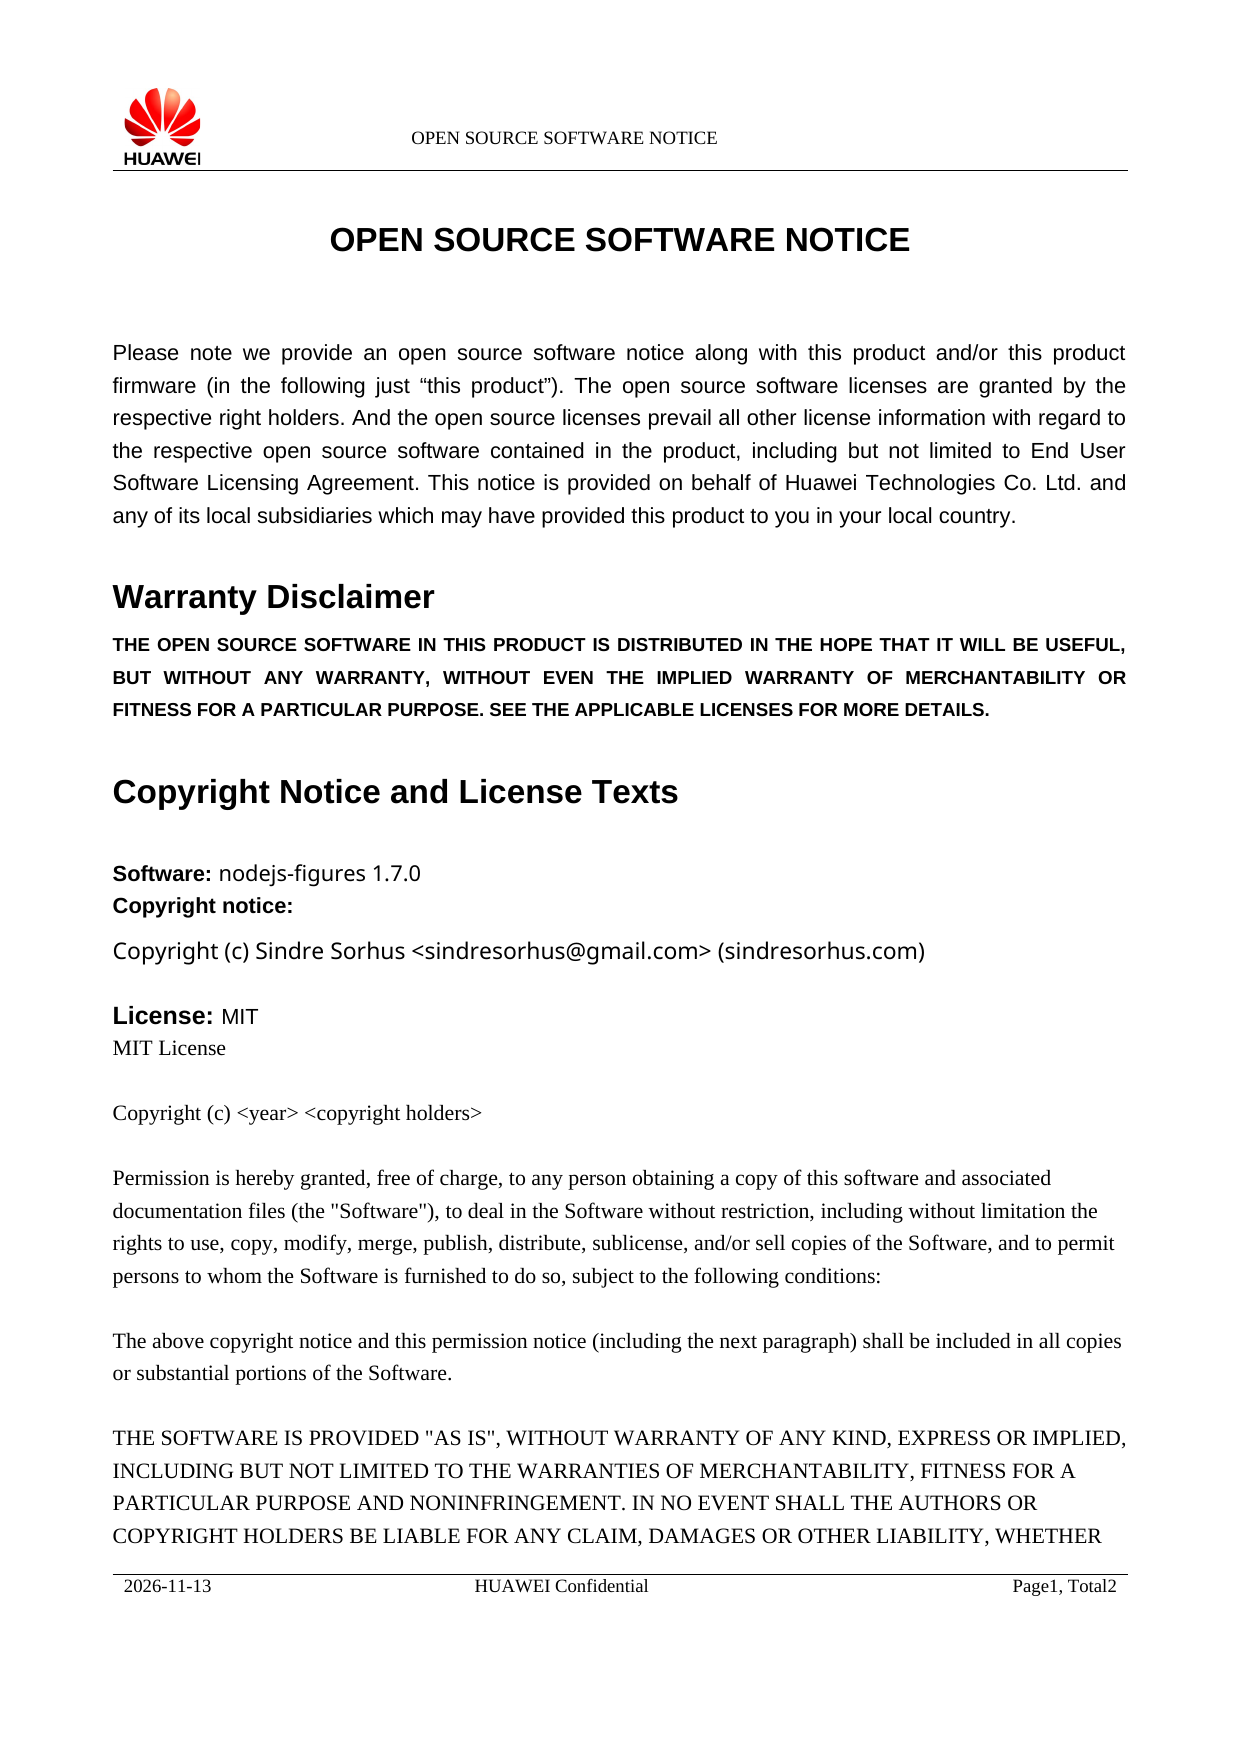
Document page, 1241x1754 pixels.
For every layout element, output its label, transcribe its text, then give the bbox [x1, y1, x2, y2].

text The open source software in this product is distributed in the hope that it will be useful, but WITHOUT ANY WARRANTY, without even the implied warranty of MERCHANTABILITY or FITNESS FOR A PARTICULAR PURPOSE. See the applicable licenses for more details. [112, 629, 1128, 726]
text Copyright (c) Sindre Sorhus <sindresorhus@gmail.com> (sindresorhus.com) [112, 934, 1128, 966]
text Warranty Disclaimer [112, 564, 1128, 629]
picture [124, 88, 201, 165]
text Copyright notice: [112, 889, 1128, 921]
text OPEN SOURCE SOFTWARE NOTICE [112, 206, 1128, 271]
title Software: nodejs-figures 1.7.0 [112, 856, 1128, 889]
text Copyright Notice and License Texts [112, 759, 1128, 824]
text License: MIT [112, 999, 1128, 1031]
text Please note we provide an open source software notice along with this product and/or this product firmware (in the following just “this product”). The open source software licenses are granted by the respective right holders. And the open source licenses prevail all other license information with regard to the respective open source software contained in the product, including but not limited to End User Software Licensing Agreement. This notice is provided on behalf of Huawei Technologies Co. Ltd. and any of its local subsidiaries which may have provided this product to you in your local country. [112, 336, 1128, 531]
